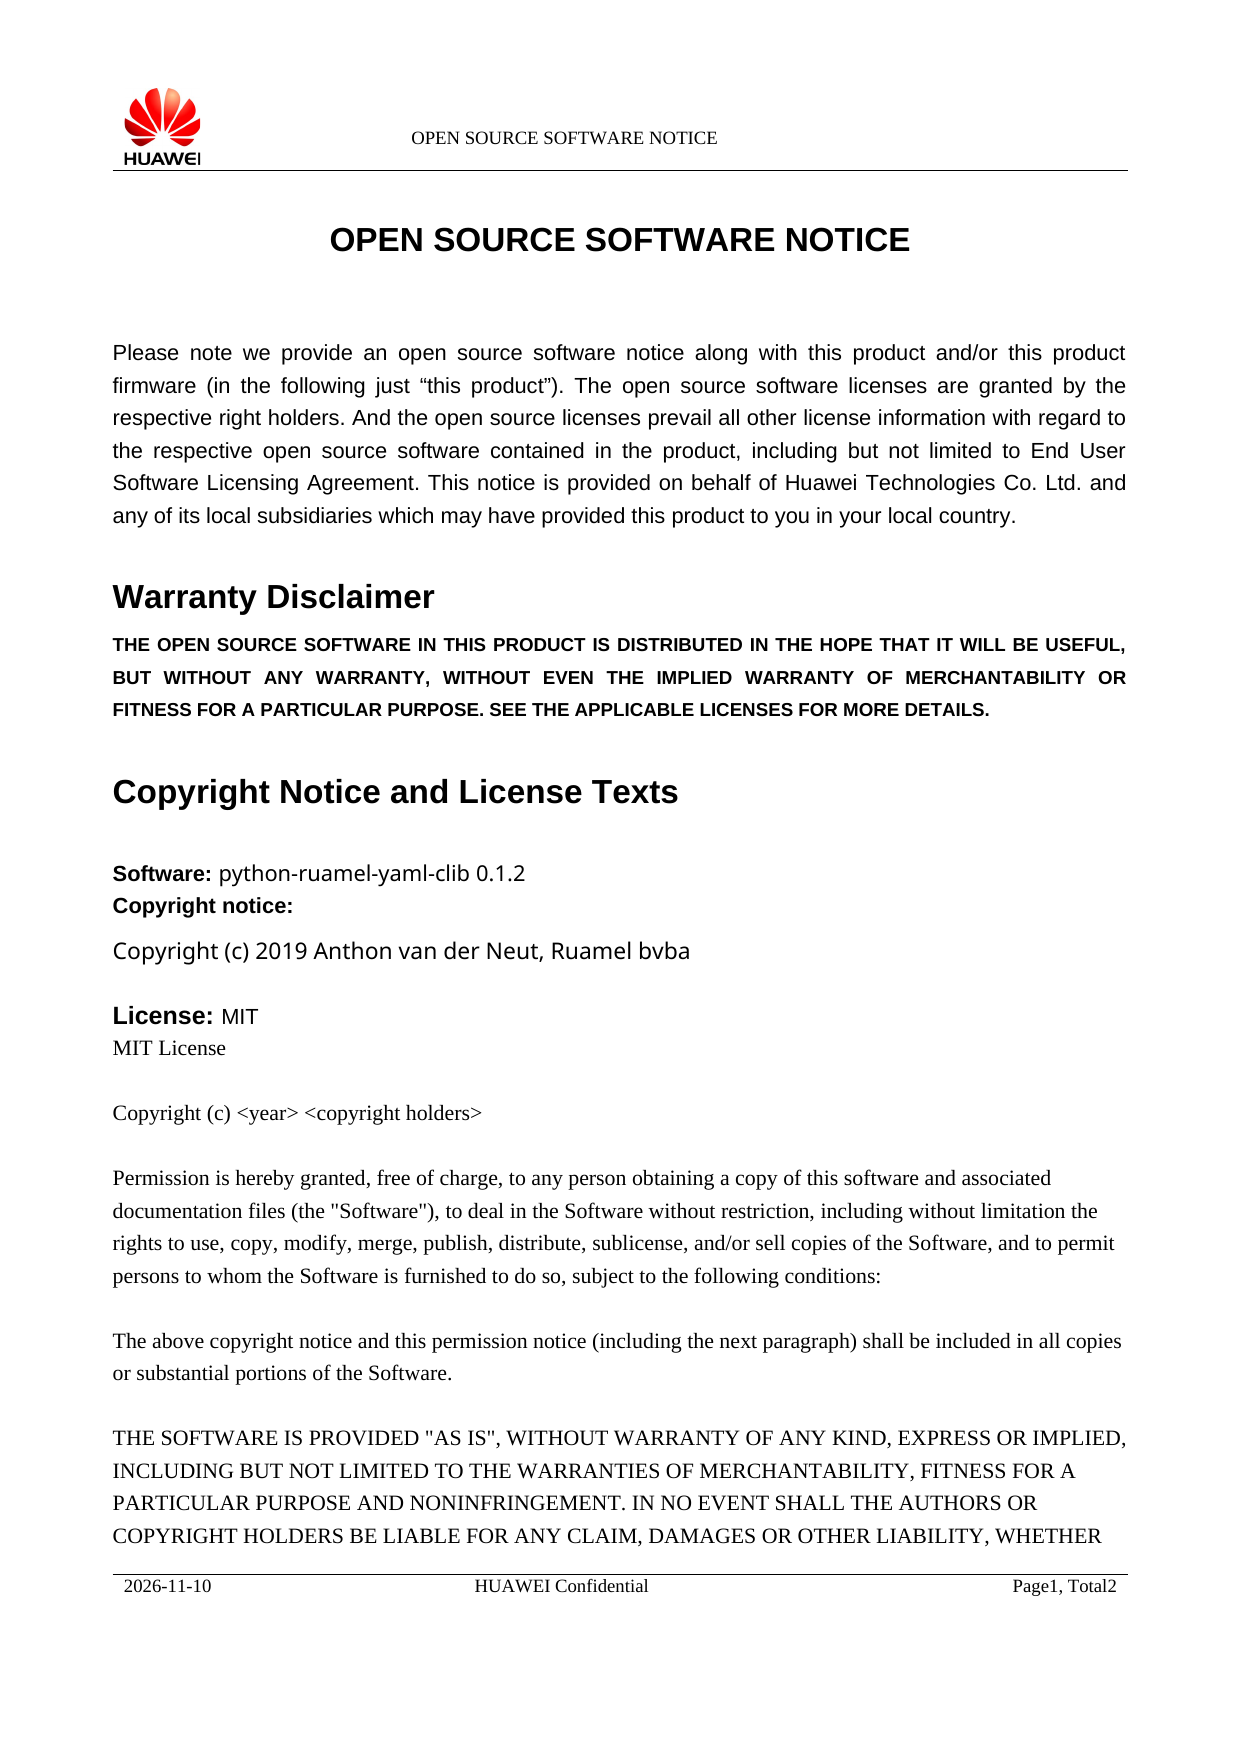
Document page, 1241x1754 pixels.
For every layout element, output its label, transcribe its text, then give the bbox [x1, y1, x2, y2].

text Copyright notice: [112, 889, 1128, 921]
title Software: python-ruamel-yaml-clib 0.1.2 [112, 856, 1128, 889]
text OPEN SOURCE SOFTWARE NOTICE [112, 206, 1128, 271]
text Please note we provide an open source software notice along with this product and/or this product firmware (in the following just “this product”). The open source software licenses are granted by the respective right holders. And the open source licenses prevail all other license information with regard to the respective open source software contained in the product, including but not limited to End User Software Licensing Agreement. This notice is provided on behalf of Huawei Technologies Co. Ltd. and any of its local subsidiaries which may have provided this product to you in your local country. [112, 336, 1128, 531]
text License: MIT [112, 999, 1128, 1031]
text Copyright Notice and License Texts [112, 759, 1128, 824]
text The open source software in this product is distributed in the hope that it will be useful, but WITHOUT ANY WARRANTY, without even the implied warranty of MERCHANTABILITY or FITNESS FOR A PARTICULAR PURPOSE. See the applicable licenses for more details. [112, 629, 1128, 726]
picture [124, 88, 201, 165]
text Copyright (c) 2019 Anthon van der Neut, Ruamel bvba [112, 934, 1128, 999]
text Warranty Disclaimer [112, 564, 1128, 629]
